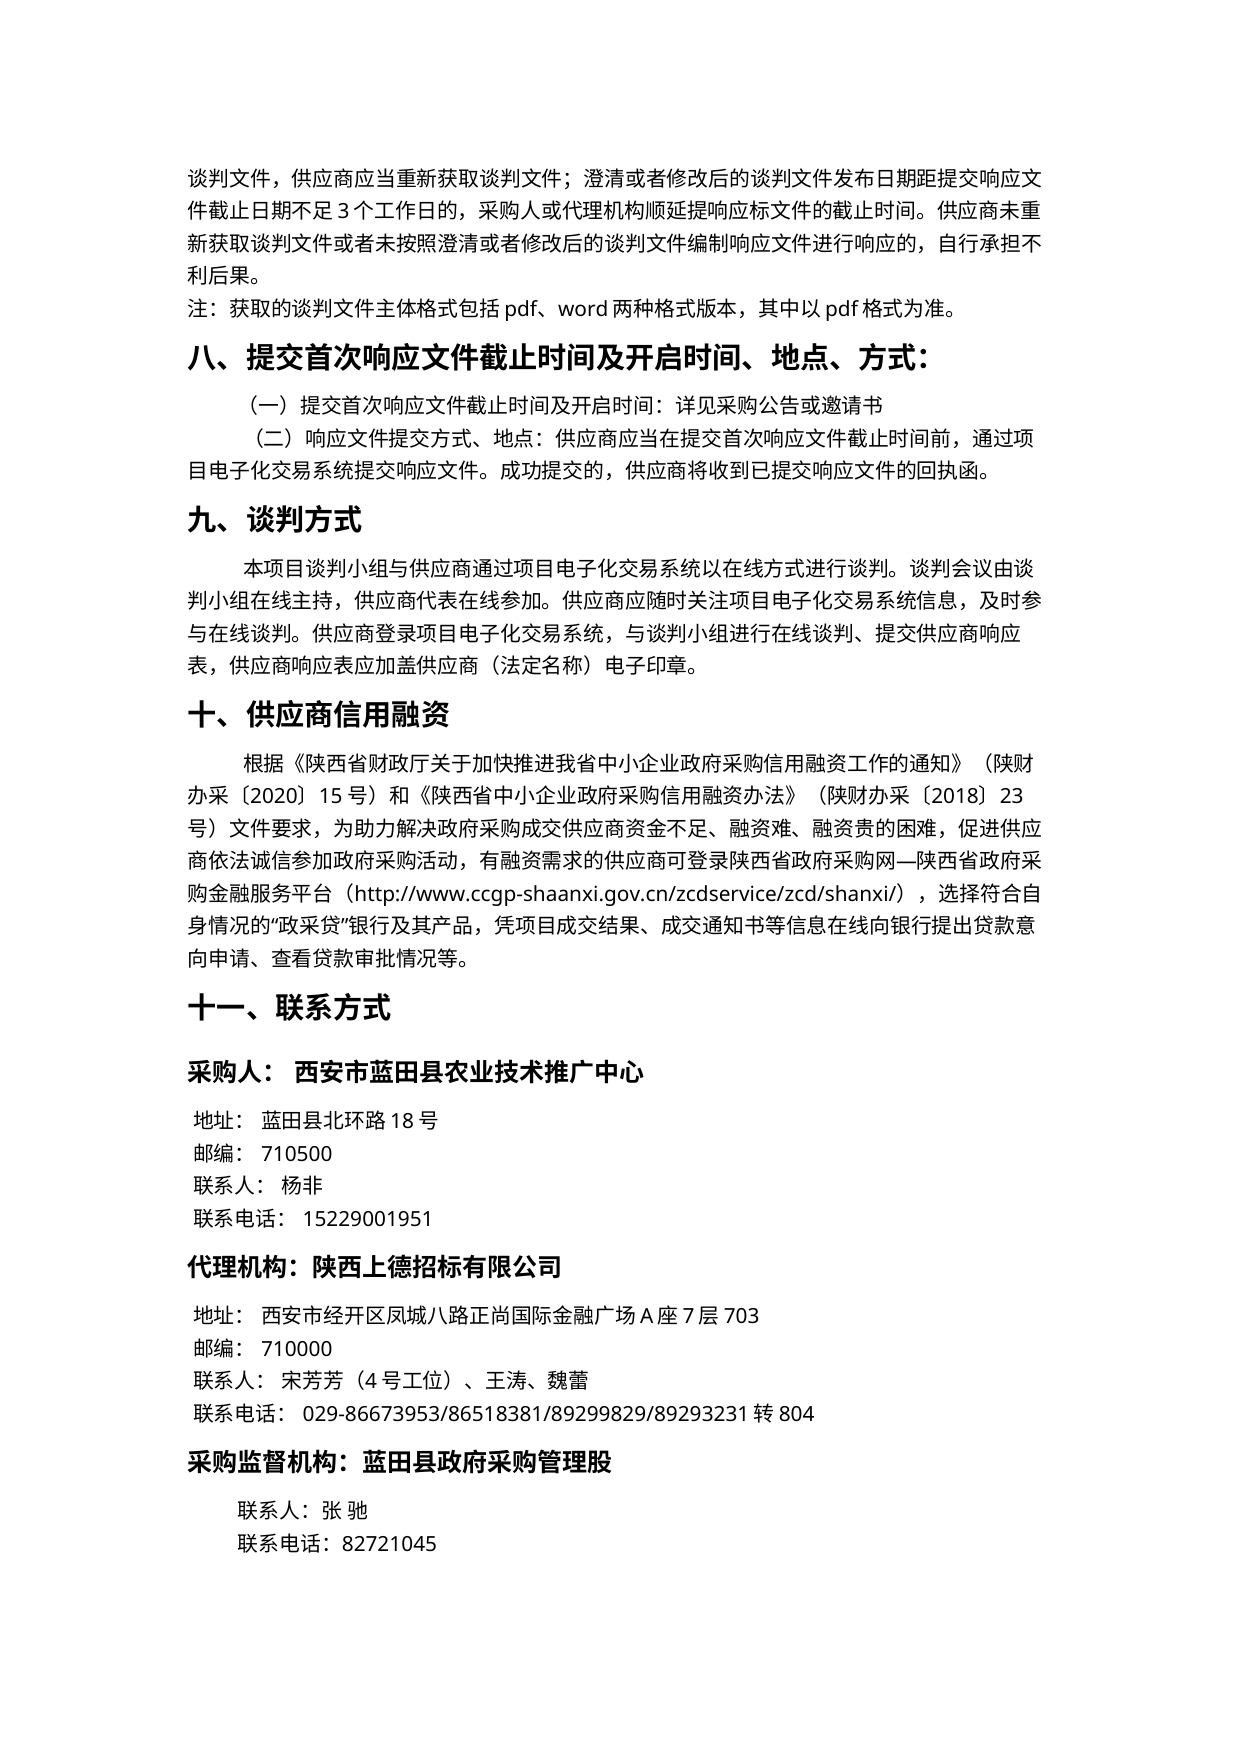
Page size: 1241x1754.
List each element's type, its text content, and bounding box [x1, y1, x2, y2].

text 八、提交首次响应文件截止时间及开启时间、地点、方式： [187, 324, 1053, 389]
text 采购人： 西安市蓝田县农业技术推广中心 [187, 1039, 1053, 1104]
text 十、供应商信用融资 [187, 682, 1053, 747]
text 联系电话： 029-86673953/86518381/89299829/89293231转804 [187, 1397, 1053, 1429]
text 联系人： 杨非 [187, 1169, 1053, 1202]
text 地址： 西安市经开区凤城八路正尚国际金融广场A座7层703 [187, 1299, 1053, 1332]
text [187, 162, 1053, 292]
text 本项目谈判小组与供应商通过项目电子化交易系统以在线方式进行谈判。谈判会议由谈判小组在线主持，供应商代表在线参加。供应商应随时关注项目电子化交易系统信息，及时参与在线谈判。供应商登录项目电子化交易系统，与谈判小组进行在线谈判、提交供应商响应表，供应商响应表应加盖供应商（法定名称）电子印章。 [187, 552, 1053, 682]
text 根据《陕西省财政厅关于加快推进我省中小企业政府采购信用融资工作的通知》（陕财办采〔2020〕15 号）和《陕西省中小企业政府采购信用融资办法》（陕财办采〔2018〕23 号）文件要求，为助力解决政府采购成交供应商资金不足、融资难、融资贵的困难，促进供应商依法诚信参加政府采购活动，有融资需求的供应商可登录陕西省政府采购网—陕西省政府采购金融服务平台（http://www.ccgp-shaanxi.gov.cn/zcdservice/zcd/shanxi/），选择符合自身情况的“政采贷”银行及其产品，凭项目成交结果、成交通知书等信息在线向银行提出贷款意向申请、查看贷款审批情况等。 [187, 747, 1053, 974]
text 邮编： 710500 [187, 1137, 1053, 1169]
text 代理机构：陕西上德招标有限公司 [187, 1234, 1053, 1299]
text 采购监督机构：蓝田县政府采购管理股 [187, 1429, 1053, 1494]
text 九、谈判方式 [187, 487, 1053, 552]
text 邮编： 710000 [187, 1332, 1053, 1364]
text （二）响应文件提交方式、地点：供应商应当在提交首次响应文件截止时间前，通过项目电子化交易系统提交响应文件。成功提交的，供应商将收到已提交响应文件的回执函。 [187, 422, 1053, 487]
text 地址： 蓝田县北环路18号 [187, 1104, 1053, 1137]
text 注：获取的谈判文件主体格式包括pdf、word两种格式版本，其中以pdf格式为准。 [187, 292, 1053, 324]
text 十一、联系方式 [187, 974, 1053, 1039]
text 联系人：张 驰 [187, 1494, 1053, 1527]
text 联系人： 宋芳芳（4号工位）、王涛、魏蕾 [187, 1364, 1053, 1397]
text （一）提交首次响应文件截止时间及开启时间：详见采购公告或邀请书 [187, 389, 1053, 422]
text 联系电话： 15229001951 [187, 1202, 1053, 1234]
text 联系电话：82721045 [187, 1527, 1053, 1559]
